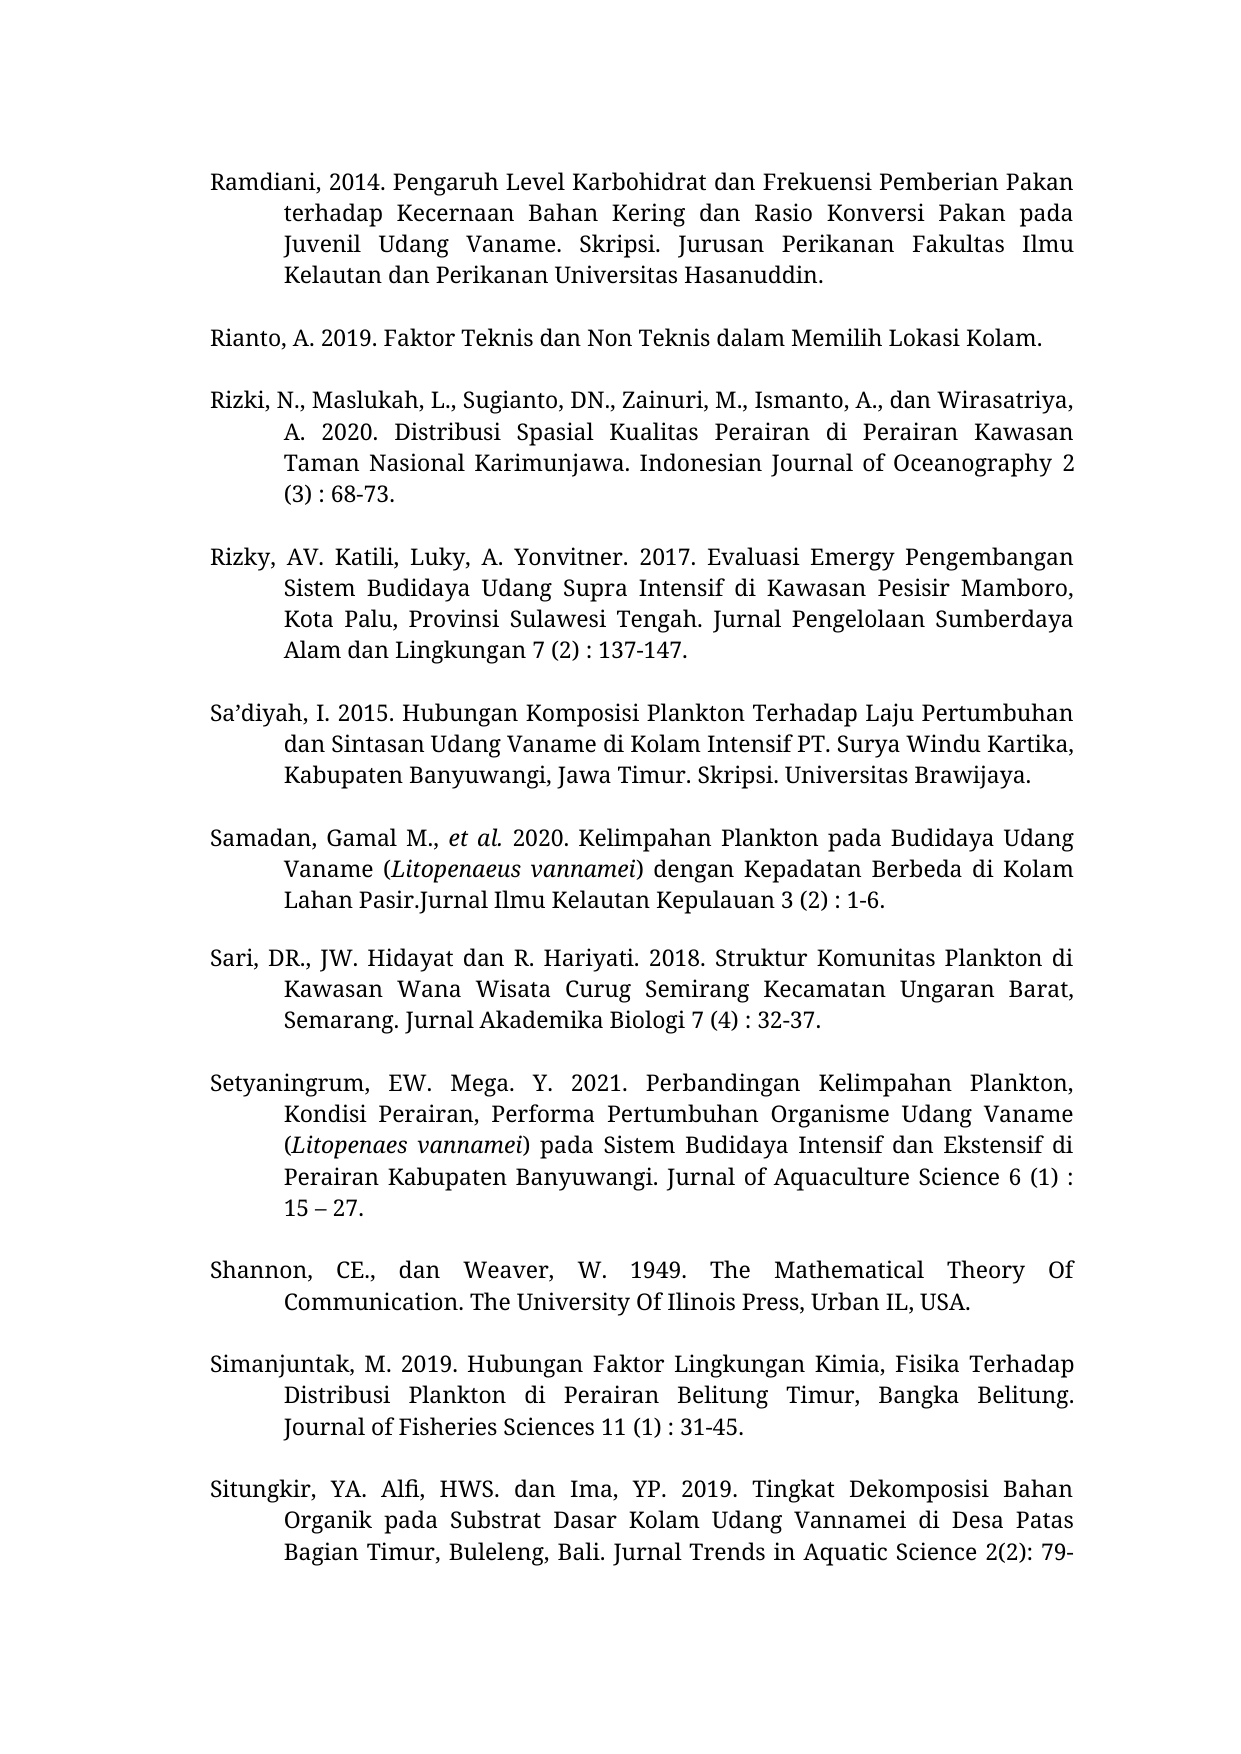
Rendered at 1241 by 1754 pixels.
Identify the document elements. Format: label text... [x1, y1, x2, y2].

text Rianto, A. 2019. Faktor Teknis dan Non Teknis dalam Memilih Lokasi Kolam. [210, 322, 1075, 353]
text Rizky, AV. Katili, Luky, A. Yonvitner. 2017. Evaluasi Emergy Pengembangan Sistem Budidaya Udang Supra Intensif di Kawasan Pesisir Mamboro, Kota Palu, Provinsi Sulawesi Tengah. Jurnal Pengelolaan Sumberdaya Alam dan Lingkungan 7 (2) : 137-147. [210, 540, 1075, 665]
text Sari, DR., JW. Hidayat dan R. Hariyati. 2018. Struktur Komunitas Plankton di Kawasan Wana Wisata Curug Semirang Kecamatan Ungaran Barat, Semarang. Jurnal Akademika Biologi 7 (4) : 32-37. [210, 942, 1075, 1036]
text Simanjuntak, M. 2019. Hubungan Faktor Lingkungan Kimia, Fisika Terhadap Distribusi Plankton di Perairan Belitung Timur, Bangka Belitung. Journal of Fisheries Sciences 11 (1) : 31-45. [210, 1348, 1075, 1442]
text Ramdiani, 2014. Pengaruh Level Karbohidrat dan Frekuensi Pemberian Pakan terhadap Kecernaan Bahan Kering dan Rasio Konversi Pakan pada Juvenil Udang Vaname. Skripsi. Jurusan Perikanan Fakultas Ilmu Kelautan dan Perikanan Universitas Hasanuddin. [210, 165, 1075, 290]
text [210, 1473, 1075, 1567]
text Setyaningrum, EW. Mega. Y. 2021. Perbandingan Kelimpahan Plankton, Kondisi Perairan, Performa Pertumbuhan Organisme Udang Vaname (Litopenaes vannamei) pada Sistem Budidaya Intensif dan Ekstensif di Perairan Kabupaten Banyuwangi. Jurnal of Aquaculture Science 6 (1) : 15 – 27. [210, 1067, 1075, 1223]
text Shannon, CE., dan Weaver, W. 1949. The Mathematical Theory Of Communication. The University Of Ilinois Press, Urban IL, USA. [210, 1254, 1075, 1317]
text Samadan, Gamal M., et al. 2020. Kelimpahan Plankton pada Budidaya Udang Vaname (Litopenaeus vannamei) dengan Kepadatan Berbeda di Kolam Lahan Pasir.Jurnal Ilmu Kelautan Kepulauan 3 (2) : 1-6. [210, 822, 1075, 915]
text Rizki, N., Maslukah, L., Sugianto, DN., Zainuri, M., Ismanto, A., dan Wirasatriya, A. 2020. Distribusi Spasial Kualitas Perairan di Perairan Kawasan Taman Nasional Karimunjawa. Indonesian Journal of Oceanography 2 (3) : 68-73. [210, 384, 1075, 509]
text Sa’diyah, I. 2015. Hubungan Komposisi Plankton Terhadap Laju Pertumbuhan dan Sintasan Udang Vaname di Kolam Intensif PT. Surya Windu Kartika, Kabupaten Banyuwangi, Jawa Timur. Skripsi. Universitas Brawijaya. [210, 697, 1075, 790]
